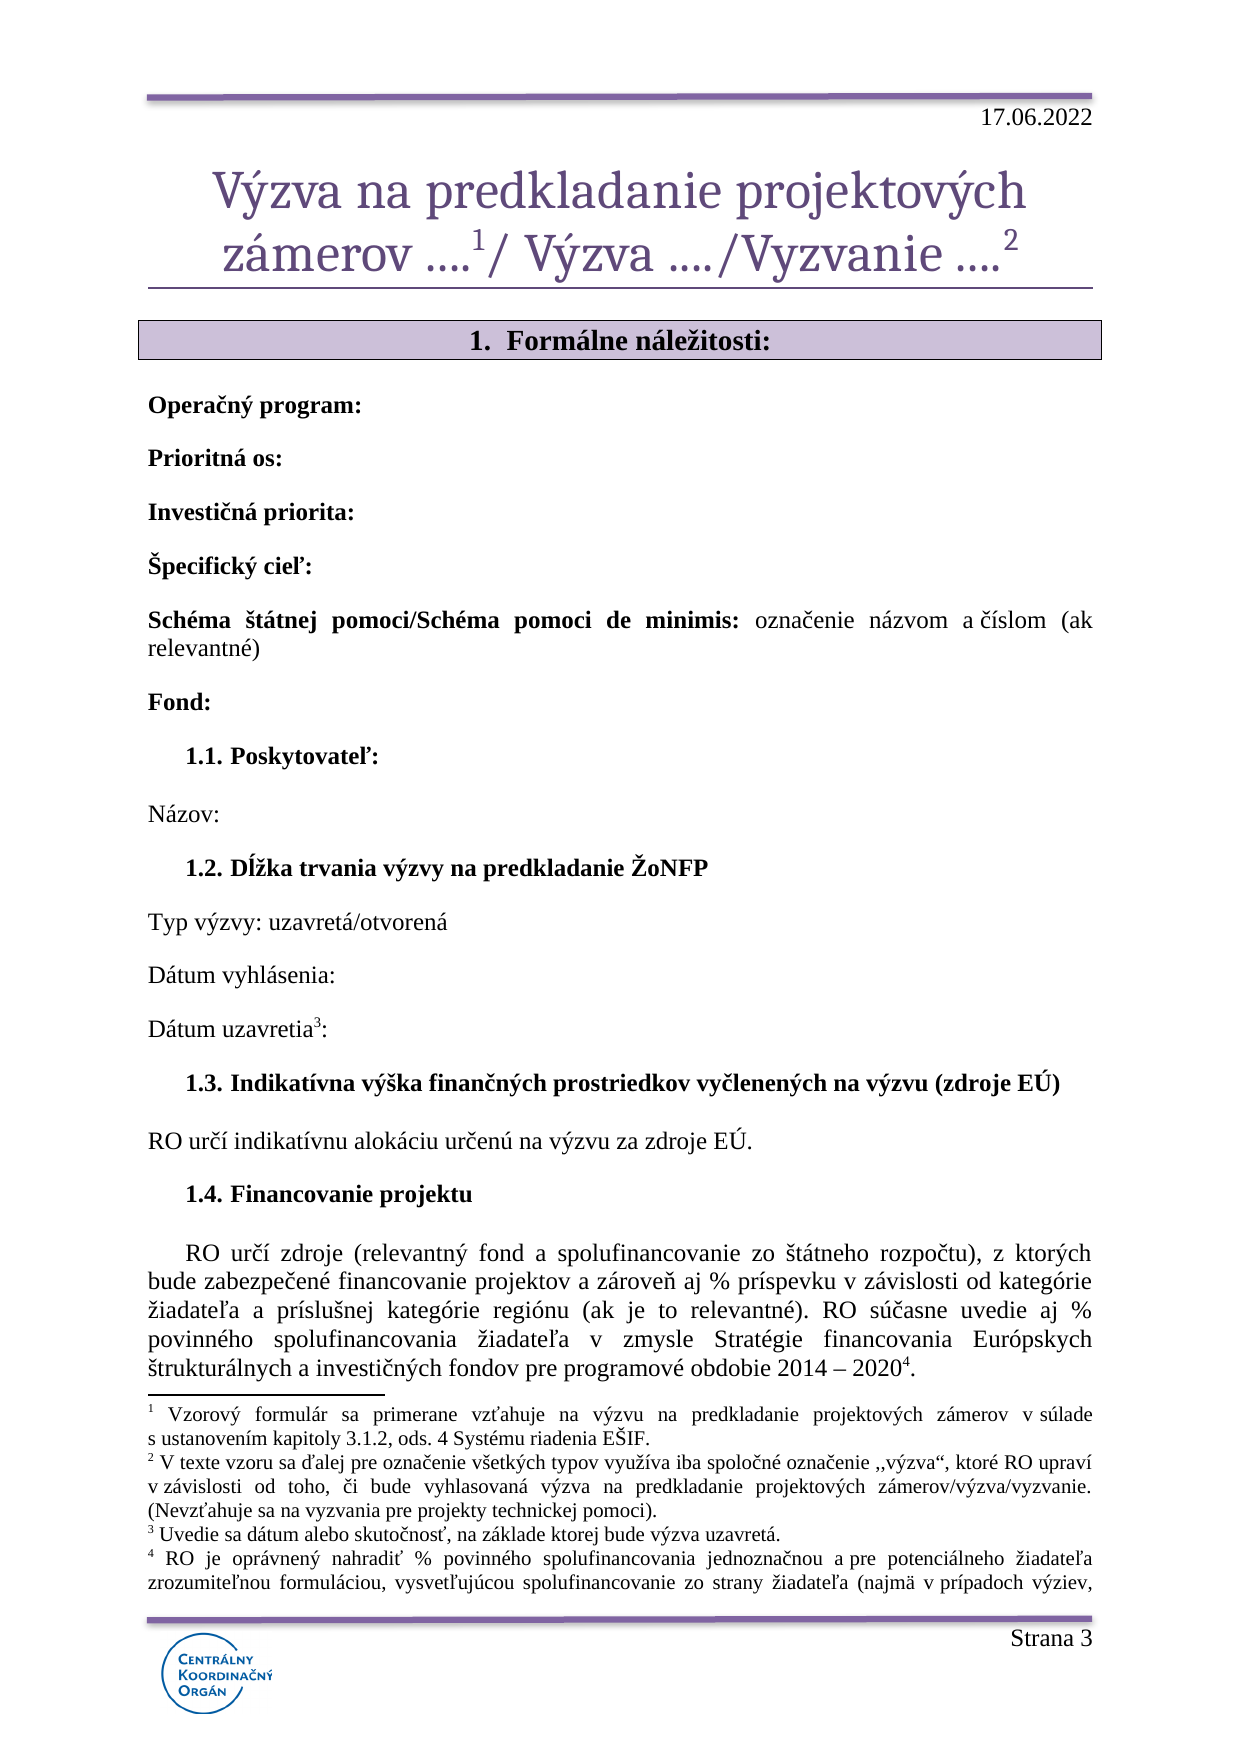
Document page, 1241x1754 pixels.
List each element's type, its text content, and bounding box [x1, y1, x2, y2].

list Indikatívna výška finančných prostriedkov vyčlenených na výzvu (zdroje EÚ) [185, 1068, 1093, 1097]
picture [159, 1631, 272, 1713]
text Prioritná os: [148, 443, 1093, 472]
text Investičná priorita: [148, 497, 1093, 526]
list Formálne náležitosti: [139, 321, 1101, 359]
text Špecifický cieľ: [148, 551, 1093, 580]
list Poskytovateľ: [185, 741, 1093, 770]
text RO určí indikatívnu alokáciu určenú na výzvu za zdroje EÚ. [148, 1126, 1093, 1154]
text Typ výzvy: uzavretá/otvorená [148, 907, 1093, 935]
title Výzva na predkladanie projektových zámerov ..../ Výzva ..../Vyzvanie .... [148, 160, 1093, 287]
text Názov: [148, 799, 1093, 828]
text Operačný program: [148, 390, 1093, 418]
list Dĺžka trvania výzvy na predkladanie ŽoNFP [185, 853, 1093, 882]
text Dátum vyhlásenia: [148, 960, 1093, 989]
text Fond: [148, 687, 1093, 716]
list Financovanie projektu [185, 1179, 1093, 1208]
text RO určí zdroje (relevantný fond a spolufinancovanie zo štátneho rozpočtu), z ktorých bude zabezpečené financovanie projektov a zároveň aj % príspevku v závislosti od kategórie žiadateľa a príslušnej kategórie regiónu (ak je to relevantné). RO súčasne uvedie aj % povinného spolufinancovania žiadateľa v zmysle Stratégie financovania Európskych štrukturálnych a investičných fondov pre programové obdobie 2014 – 2020. [148, 1238, 1093, 1381]
text Schéma štátnej pomoci/Schéma pomoci de minimis: označenie názvom a číslom (ak relevantné) [148, 605, 1093, 662]
text Dátum uzavretia: [148, 1014, 1093, 1043]
